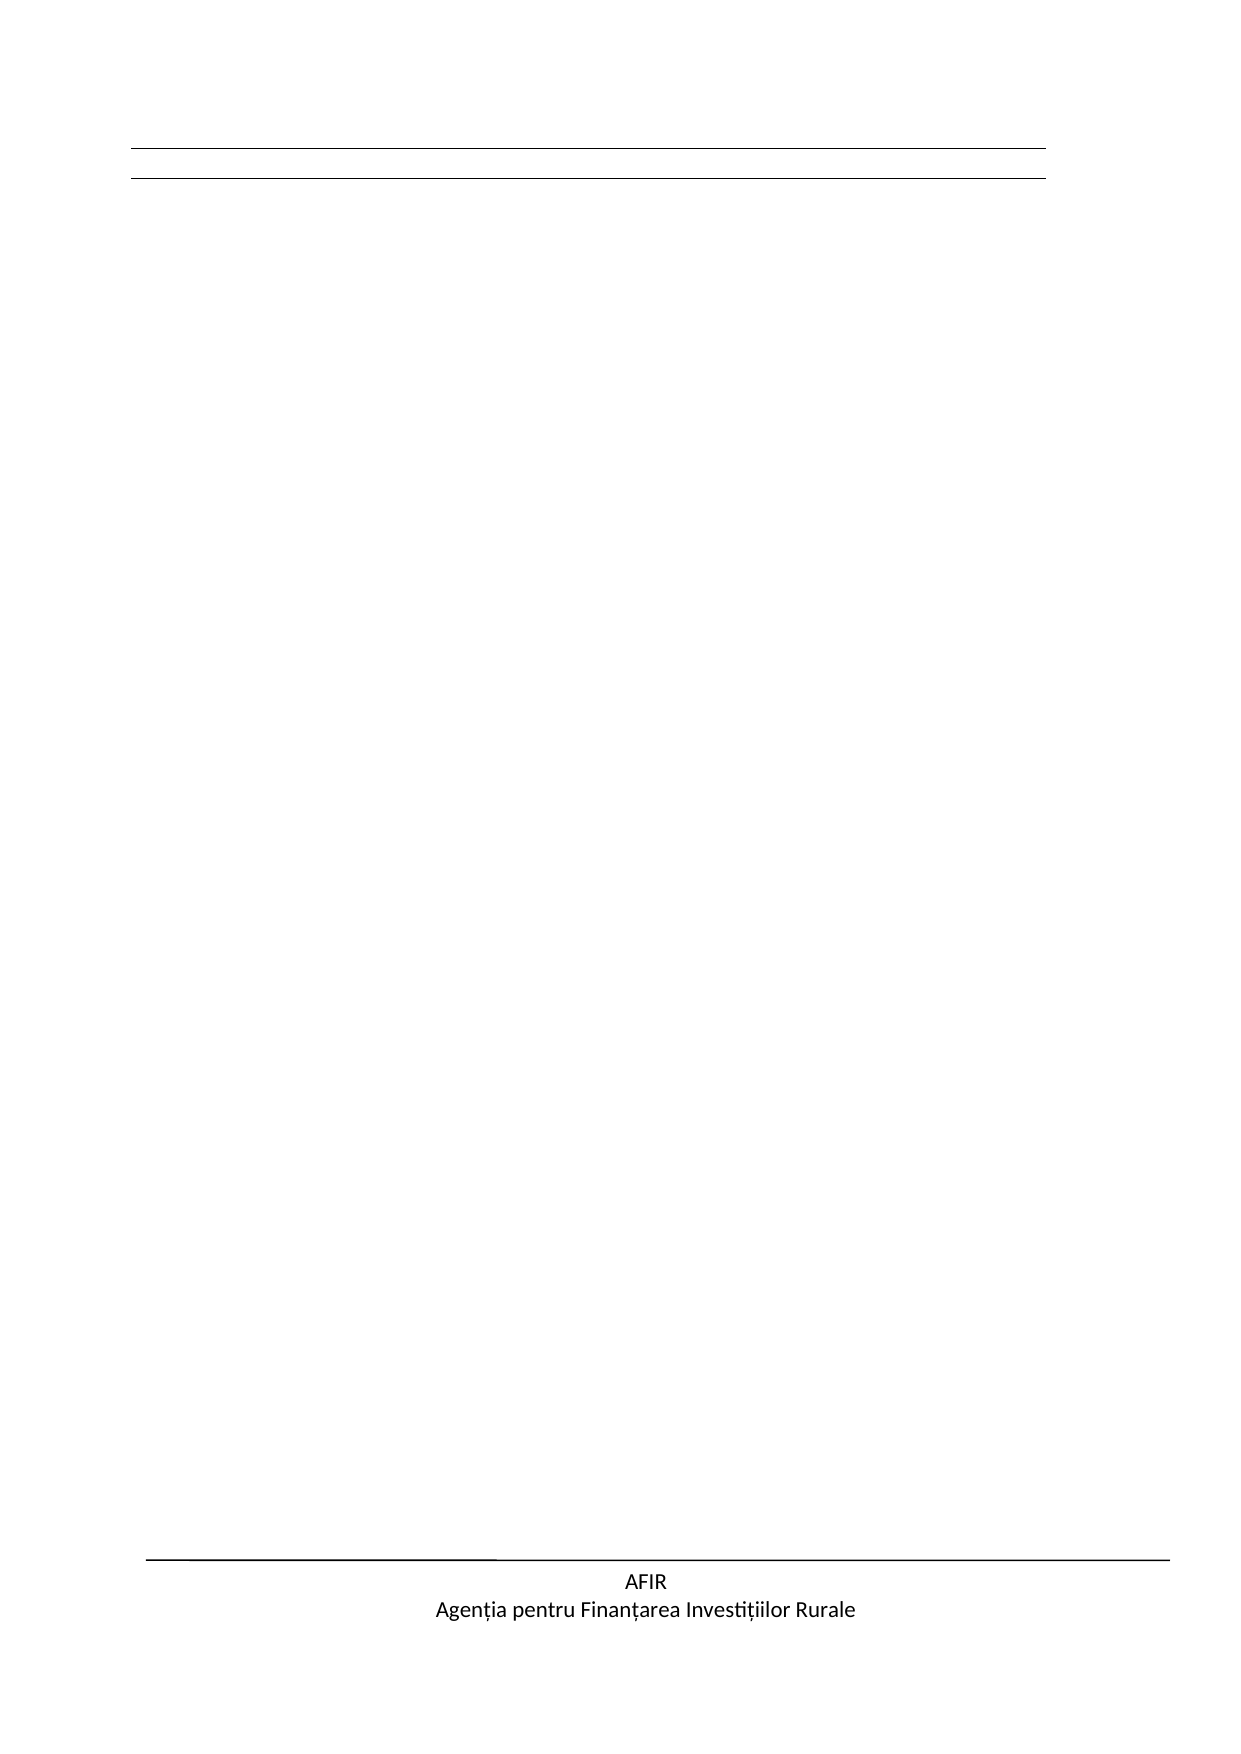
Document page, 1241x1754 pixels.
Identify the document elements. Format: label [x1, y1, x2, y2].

table_cell [131, 149, 1046, 178]
